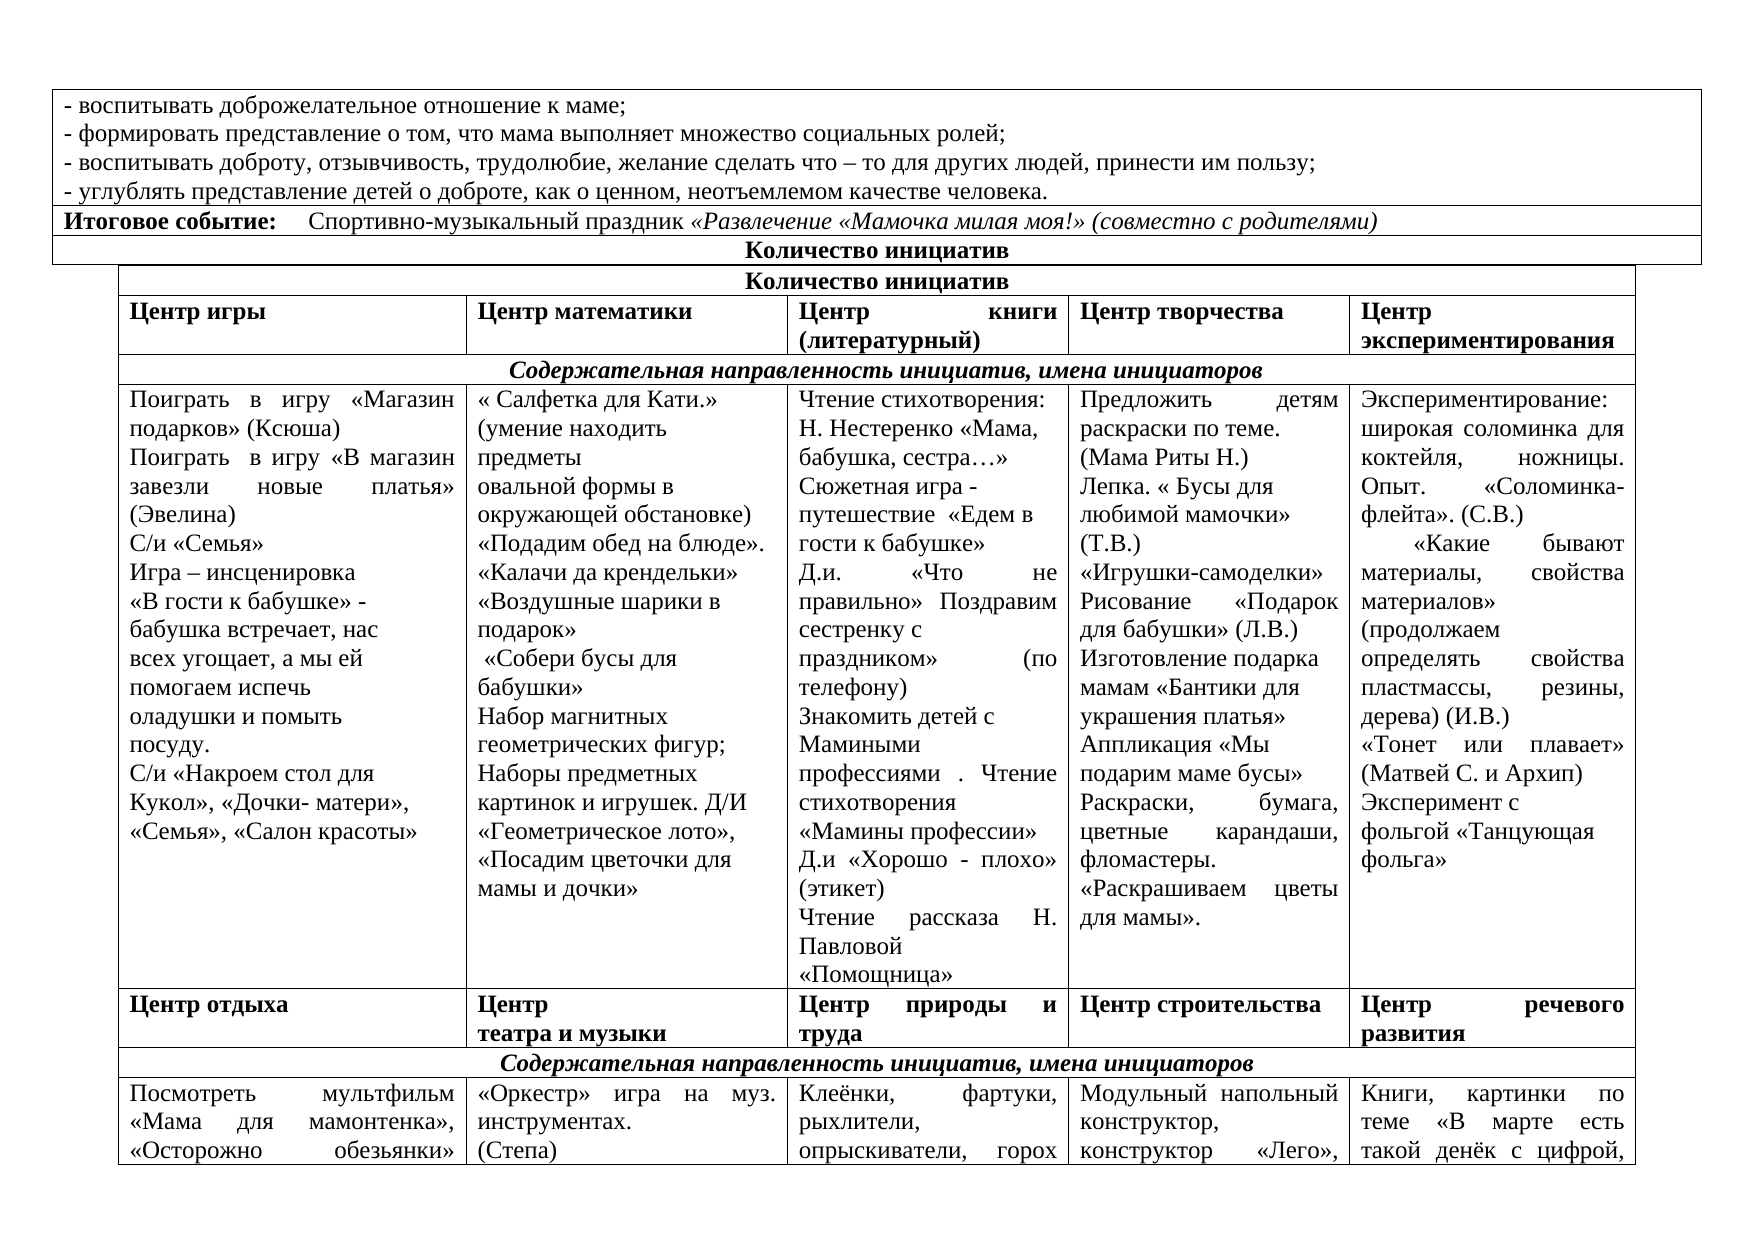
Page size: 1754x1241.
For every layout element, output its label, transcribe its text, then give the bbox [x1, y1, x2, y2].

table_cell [788, 1078, 1068, 1164]
table_cell Центр творчества [1069, 296, 1349, 354]
table_cell Центр театра и музыки [467, 989, 787, 1047]
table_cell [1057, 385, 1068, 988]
table_cell Центр отдыха [119, 989, 466, 1047]
table_cell Центр экспериментирования [1350, 296, 1635, 354]
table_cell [53, 90, 1701, 205]
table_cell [119, 1078, 466, 1164]
table_cell Центр игры [119, 296, 466, 354]
table_header Количество инициатив [119, 266, 1635, 295]
table_cell Содержательная направленность инициатив, имена инициаторов [119, 1048, 1635, 1077]
table_cell Центр речевого развития [1350, 989, 1635, 1047]
table_cell Центр книги (литературный) [788, 296, 1068, 354]
table_cell Центр математики [467, 296, 787, 354]
table_cell Центр природы и труда [788, 989, 1068, 1047]
table_cell Экспериментирование: широкая соломинка для коктейля, ножницы. Опыт. «Соломинка-флейта». (С.В.) «Какие бывают материалы, свойства материалов» (продолжаем определять свойства пластмассы, резины, дерева) (И.В.) «Тонет или плавает» (Матвей С. и Архип) Эксперимент с фольгой «Танцующая фольга» [1350, 385, 1635, 988]
table_cell Поиграть в игру «Магазин подарков» (Ксюша) Поиграть в игру «В магазин завезли новые платья» (Эвелина) С/и «Семья» Игра – инсценировка «В гости к бабушке» - бабушка встречает, нас всех угощает, а мы ей помогаем испечь оладушки и помыть посуду. С/и «Накроем стол для Кукол», «Дочки- матери», «Семья», «Салон красоты» [119, 385, 466, 988]
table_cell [1350, 1078, 1635, 1164]
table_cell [1069, 1078, 1349, 1164]
table_cell Предложить детям раскраски по теме. (Мама Риты Н.) Лепка. « Бусы для любимой мамочки» (Т.В.) «Игрушки-самоделки» Рисование «Подарок для бабушки» (Л.В.) Изготовление подарка мамам «Бантики для украшения платья» Аппликация «Мы подарим маме бусы» Раскраски, бумага, цветные карандаши, фломастеры. «Раскрашиваем цветы для мамы». [1069, 385, 1349, 988]
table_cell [467, 1078, 787, 1164]
table_cell Количество инициатив [53, 236, 1701, 264]
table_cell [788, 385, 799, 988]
table_cell Содержательная направленность инициатив, имена инициаторов [119, 355, 1635, 383]
table_cell Центр строительства [1069, 989, 1349, 1047]
table_cell « Салфетка для Кати.» (умение находить предметы овальной формы в окружающей обстановке) «Подадим обед на блюде». «Калачи да крендельки» «Воздушные шарики в подарок» «Собери бусы для бабушки» Набор магнитных геометрических фигур; Наборы предметных картинок и игрушек. Д/И «Геометрическое лото», «Посадим цветочки для мамы и дочки» [467, 385, 787, 988]
table_cell Итоговое событие: Спортивно-музыкальный праздник «Развлечение «Мамочка милая моя!» (совместно с родителями) [53, 206, 1701, 234]
